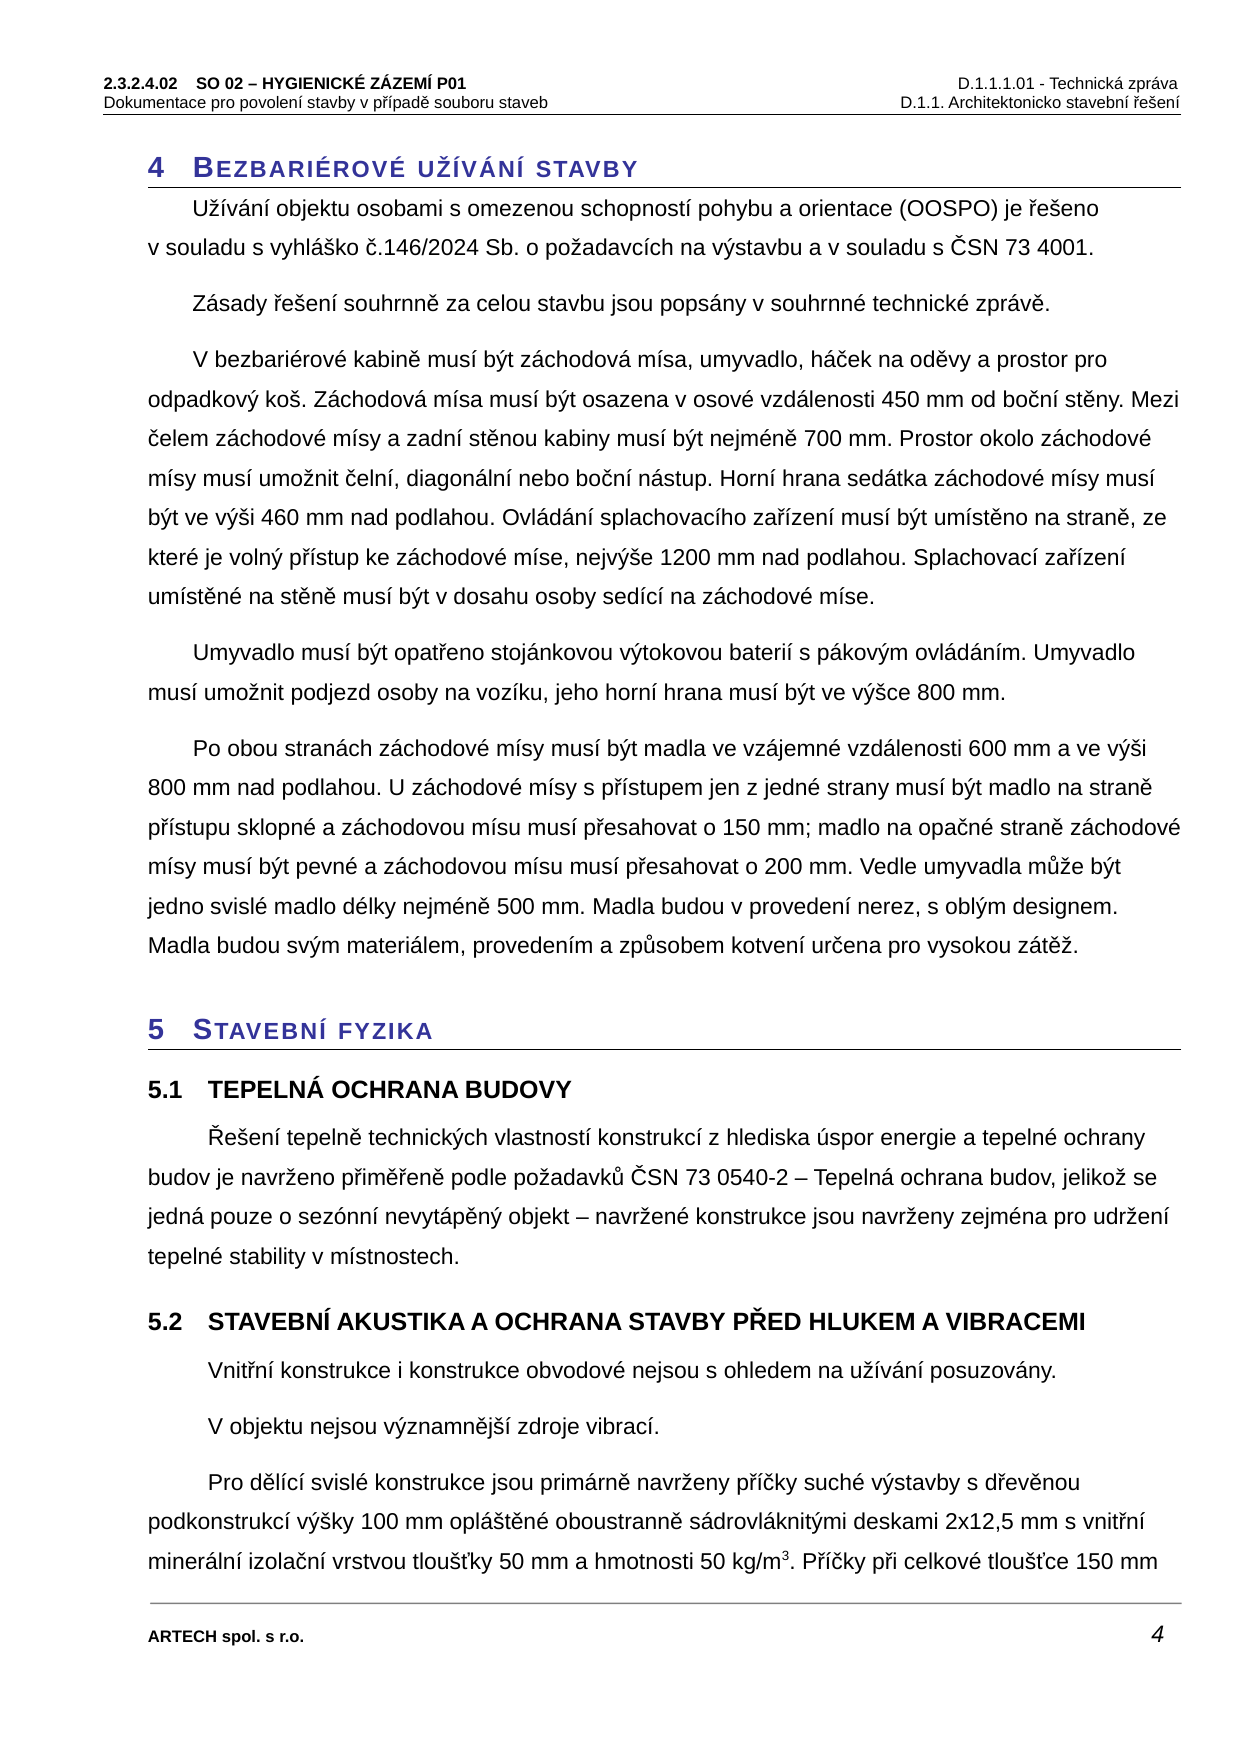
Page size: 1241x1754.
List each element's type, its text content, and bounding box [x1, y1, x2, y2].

text Umyvadlo musí být opatřeno stojánkovou výtokovou baterií s pákovým ovládáním. Umyvadlo musí umožnit podjezd osoby na vozíku, jeho horní hrana musí být ve výšce 800 mm. [148, 639, 1181, 705]
text V objektu nejsou významnější zdroje vibrací. [148, 1413, 1181, 1439]
text Řešení tepelně technických vlastností konstrukcí z hlediska úspor energie a tepelné ochrany budov je navrženo přiměřeně podle požadavků ČSN 73 0540-2 – Tepelná ochrana budov, jelikož se jedná pouze o sezónní nevytápěný objekt – navržené konstrukce jsou navrženy zejména pro udržení tepelné stability v místnostech. [148, 1124, 1181, 1269]
subtitle Bezbariérové užívání stavby [148, 148, 1181, 187]
subtitle Stavební akustika a ochrana stavby před hlukem a vibracemi [148, 1307, 1181, 1336]
subtitle Stavební fyzika [148, 1009, 1181, 1049]
text Po obou stranách záchodové mísy musí být madla ve vzájemné vzdálenosti 600 mm a ve výši 800 mm nad podlahou. U záchodové mísy s přístupem jen z jedné strany musí být madlo na straně přístupu sklopné a záchodovou mísu musí přesahovat o 150 mm; madlo na opačné straně záchodové mísy musí být pevné a záchodovou mísu musí přesahovat o 200 mm. Vedle umyvadla může být jedno svislé madlo délky nejméně 500 mm. Madla budou v provedení nerez, s oblým designem. Madla budou svým materiálem, provedením a způsobem kotvení určena pro vysokou zátěž. [148, 735, 1181, 959]
text Vnitřní konstrukce i konstrukce obvodové nejsou s ohledem na užívání posuzovány. [148, 1357, 1181, 1383]
subtitle Tepelná ochrana budovy [148, 1075, 1181, 1104]
text V bezbariérové kabině musí být záchodová mísa, umyvadlo, háček na oděvy a prostor pro odpadkový koš. Záchodová mísa musí být osazena v osové vzdálenosti 450 mm od boční stěny. Mezi čelem záchodové mísy a zadní stěnou kabiny musí být nejméně 700 mm. Prostor okolo záchodové mísy musí umožnit čelní, diagonální nebo boční nástup. Horní hrana sedátka záchodové mísy musí být ve výši 460 mm nad podlahou. Ovládání splachovacího zařízení musí být umístěno na straně, ze které je volný přístup ke záchodové míse, nejvýše 1200 mm nad podlahou. Splachovací zařízení umístěné na stěně musí být v dosahu osoby sedící na záchodové míse. [148, 346, 1181, 609]
text Zásady řešení souhrnně za celou stavbu jsou popsány v souhrnné technické zprávě. [148, 290, 1181, 316]
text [148, 1469, 1181, 1574]
text Užívání objektu osobami s omezenou schopností pohybu a orientace (OOSPO) je řešeno v souladu s vyhláško č.146/2024 Sb. o požadavcích na výstavbu a v souladu s ČSN 73 4001. [148, 194, 1181, 260]
